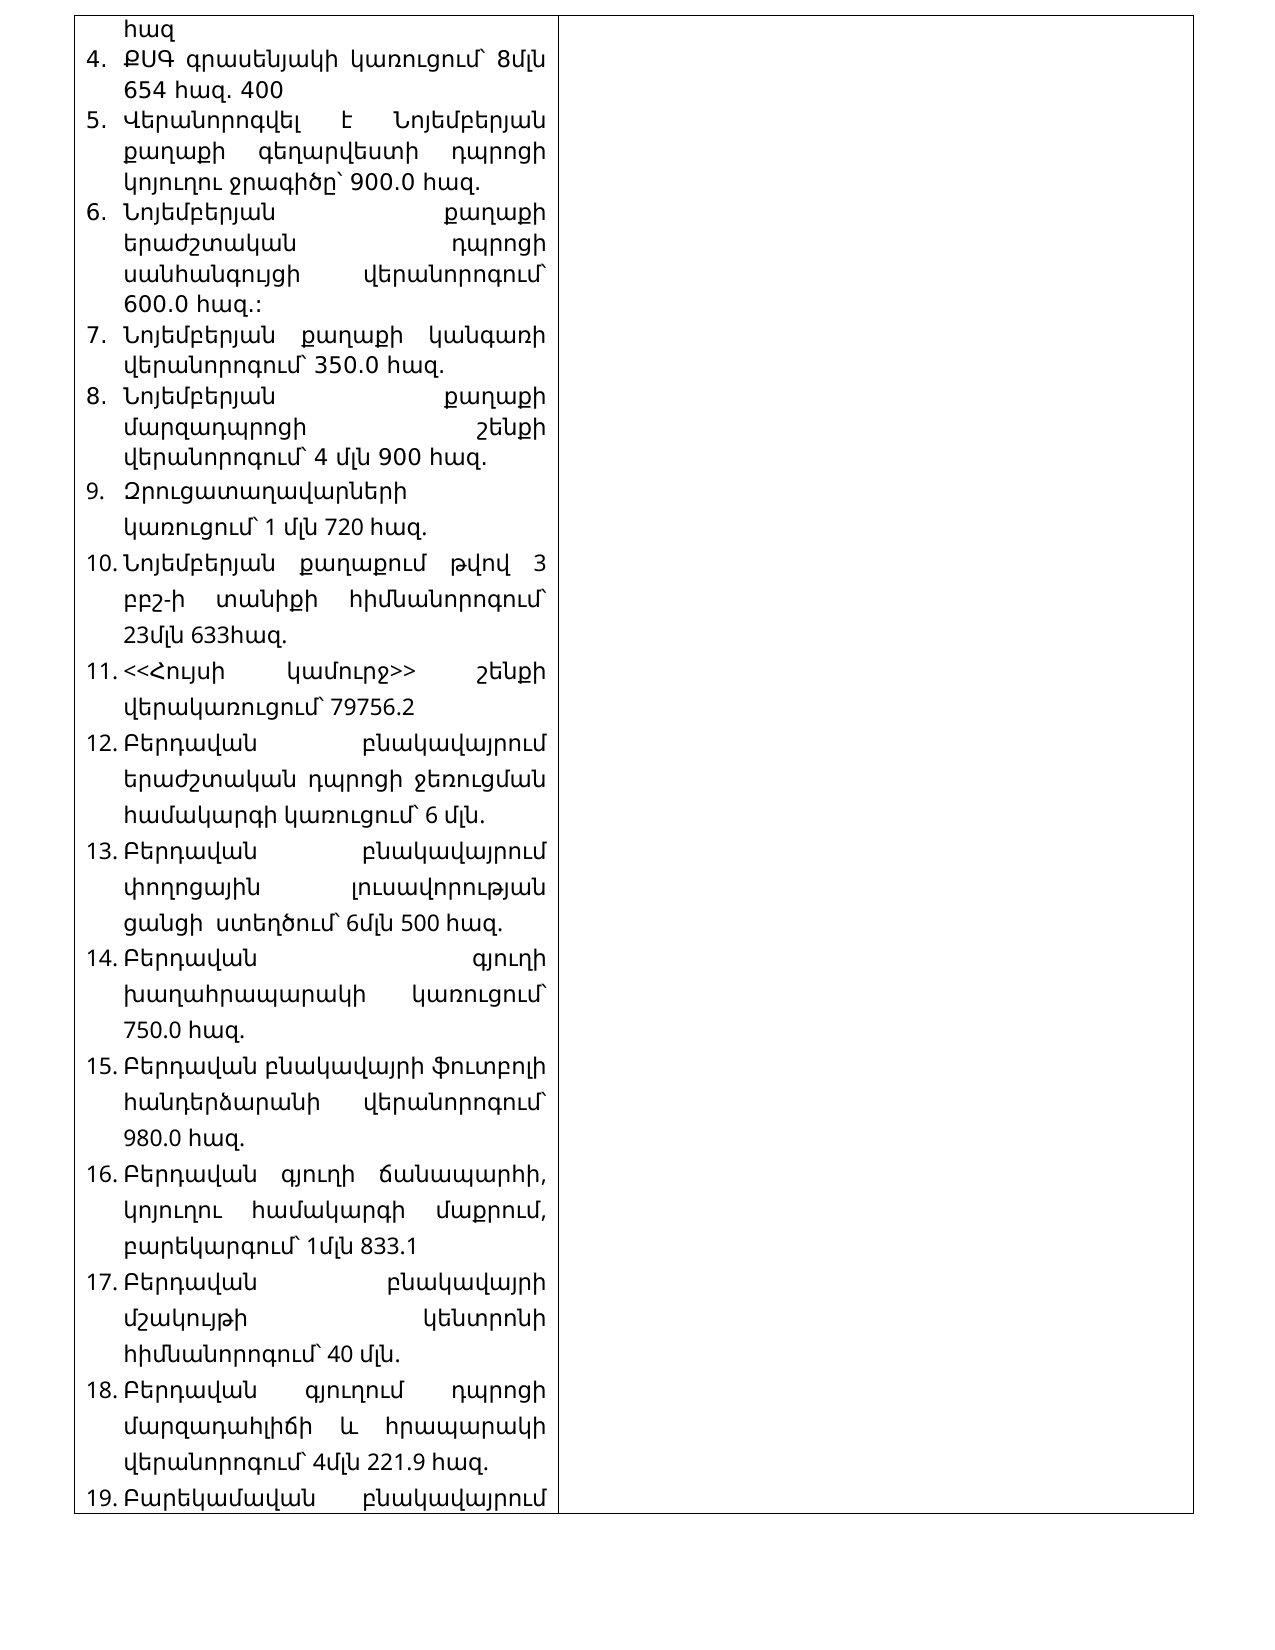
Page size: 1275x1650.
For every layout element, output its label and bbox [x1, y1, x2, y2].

table_cell [559, 16, 1193, 1513]
table_cell [75, 16, 558, 1513]
